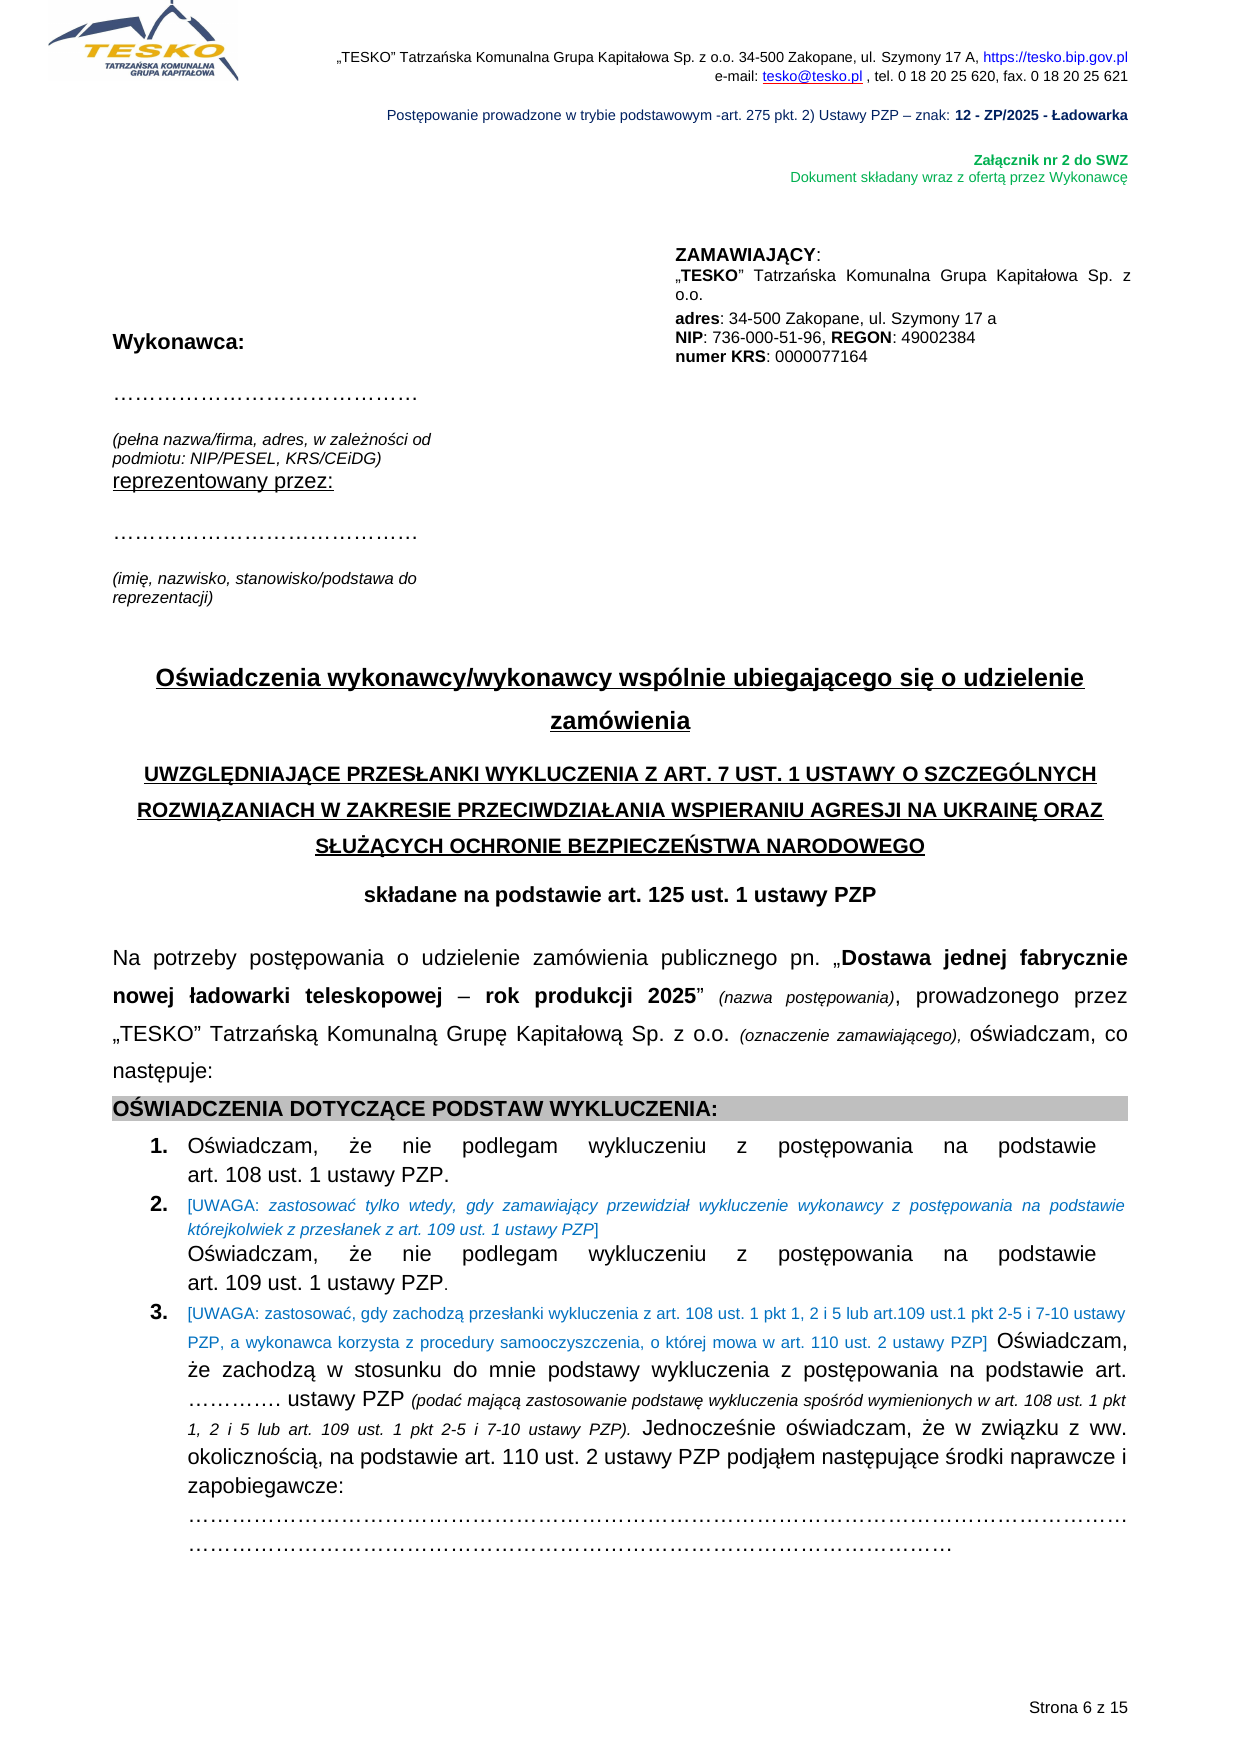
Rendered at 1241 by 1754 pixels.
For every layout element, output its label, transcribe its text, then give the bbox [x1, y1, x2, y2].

list [UWAGA: zastosować tylko wtedy, gdy zamawiający przewidział wykluczenie wykonawcy z postępowania na podstawie którejkolwiek z przesłanek z art. 109 ust. 1 ustawy PZP] [150, 1191, 1128, 1238]
text OŚWIADCZENIA DOTYCZĄCE PODSTAW WYKLUCZENIA: [112, 1096, 1128, 1121]
text Załącznik nr 2 do SWZ [112, 152, 1128, 168]
list Oświadczam, że nie podlegam wykluczeniu z postępowania na podstawie art. 108 ust. 1 ustawy PZP. [150, 1133, 1128, 1188]
list Oświadczam, że nie podlegam wykluczeniu z postępowania na podstawie art. 109 ust. 1 ustawy PZP. [187, 1241, 1128, 1296]
text …………………………………… [112, 518, 508, 544]
text reprezentowany przez: [112, 468, 1128, 493]
text Wykonawca: [112, 329, 660, 354]
text Dokument składany wraz z ofertą przez Wykonawcę [112, 168, 1128, 185]
list [UWAGA: zastosować, gdy zachodzą przesłanki wykluczenia z art. 108 ust. 1 pkt 1, 2 i 5 lub art.109 ust.1 pkt 2-5 i 7-10 ustawy PZP, a wykonawca korzysta z procedury samooczyszczenia, o której mowa w art. 110 ust. 2 ustawy PZP] Oświadczam, że zachodzą w stosunku do mnie podstawy wykluczenia z postępowania na podstawie art. …………. ustawy PZP (podać mającą zastosowanie podstawę wykluczenia spośród wymienionych w art. 108 ust. 1 pkt 1, 2 i 5 lub art. 109 ust. 1 pkt 2-5 i 7-10 ustawy PZP). Jednocześnie oświadczam, że w związku z ww. okolicznością, na podstawie art. 110 ust. 2 ustawy PZP podjąłem następujące środki naprawcze i zapobiegawcze: ……………………………………………………………………………………………………………………………………………………………………………………………………………… [150, 1299, 1128, 1556]
text (pełna nazwa/firma, adres, w zależności od podmiotu: NIP/PESEL, KRS/CEiDG) [112, 430, 508, 468]
text UWZGLĘDNIAJĄCE PRZESŁANKI WYKLUCZENIA Z ART. 7 UST. 1 USTAWY o szczególnych rozwiązaniach w zakresie przeciwdziałania wspieraniu agresji na Ukrainę oraz służących ochronie bezpieczeństwa narodowego [112, 762, 1128, 857]
text …………………………………… [112, 379, 508, 404]
text (imię, nazwisko, stanowisko/podstawa do reprezentacji) [112, 569, 508, 607]
picture [48, 0, 239, 81]
text składane na podstawie art. 125 ust. 1 ustawy PZP [112, 882, 1128, 907]
text Oświadczenia wykonawcy/wykonawcy wspólnie ubiegającego się o udzielenie zamówienia [112, 663, 1128, 735]
text Na potrzeby postępowania o udzielenie zamówienia publicznego pn. „Dostawa jednej fabrycznie nowej ładowarki teleskopowej – rok produkcji 2025” (nazwa postępowania), prowadzonego przez „TESKO” Tatrzańską Komunalną Grupę Kapitałową Sp. z o.o. (oznaczenie zamawiającego), oświadczam, co następuje: [112, 945, 1128, 1084]
